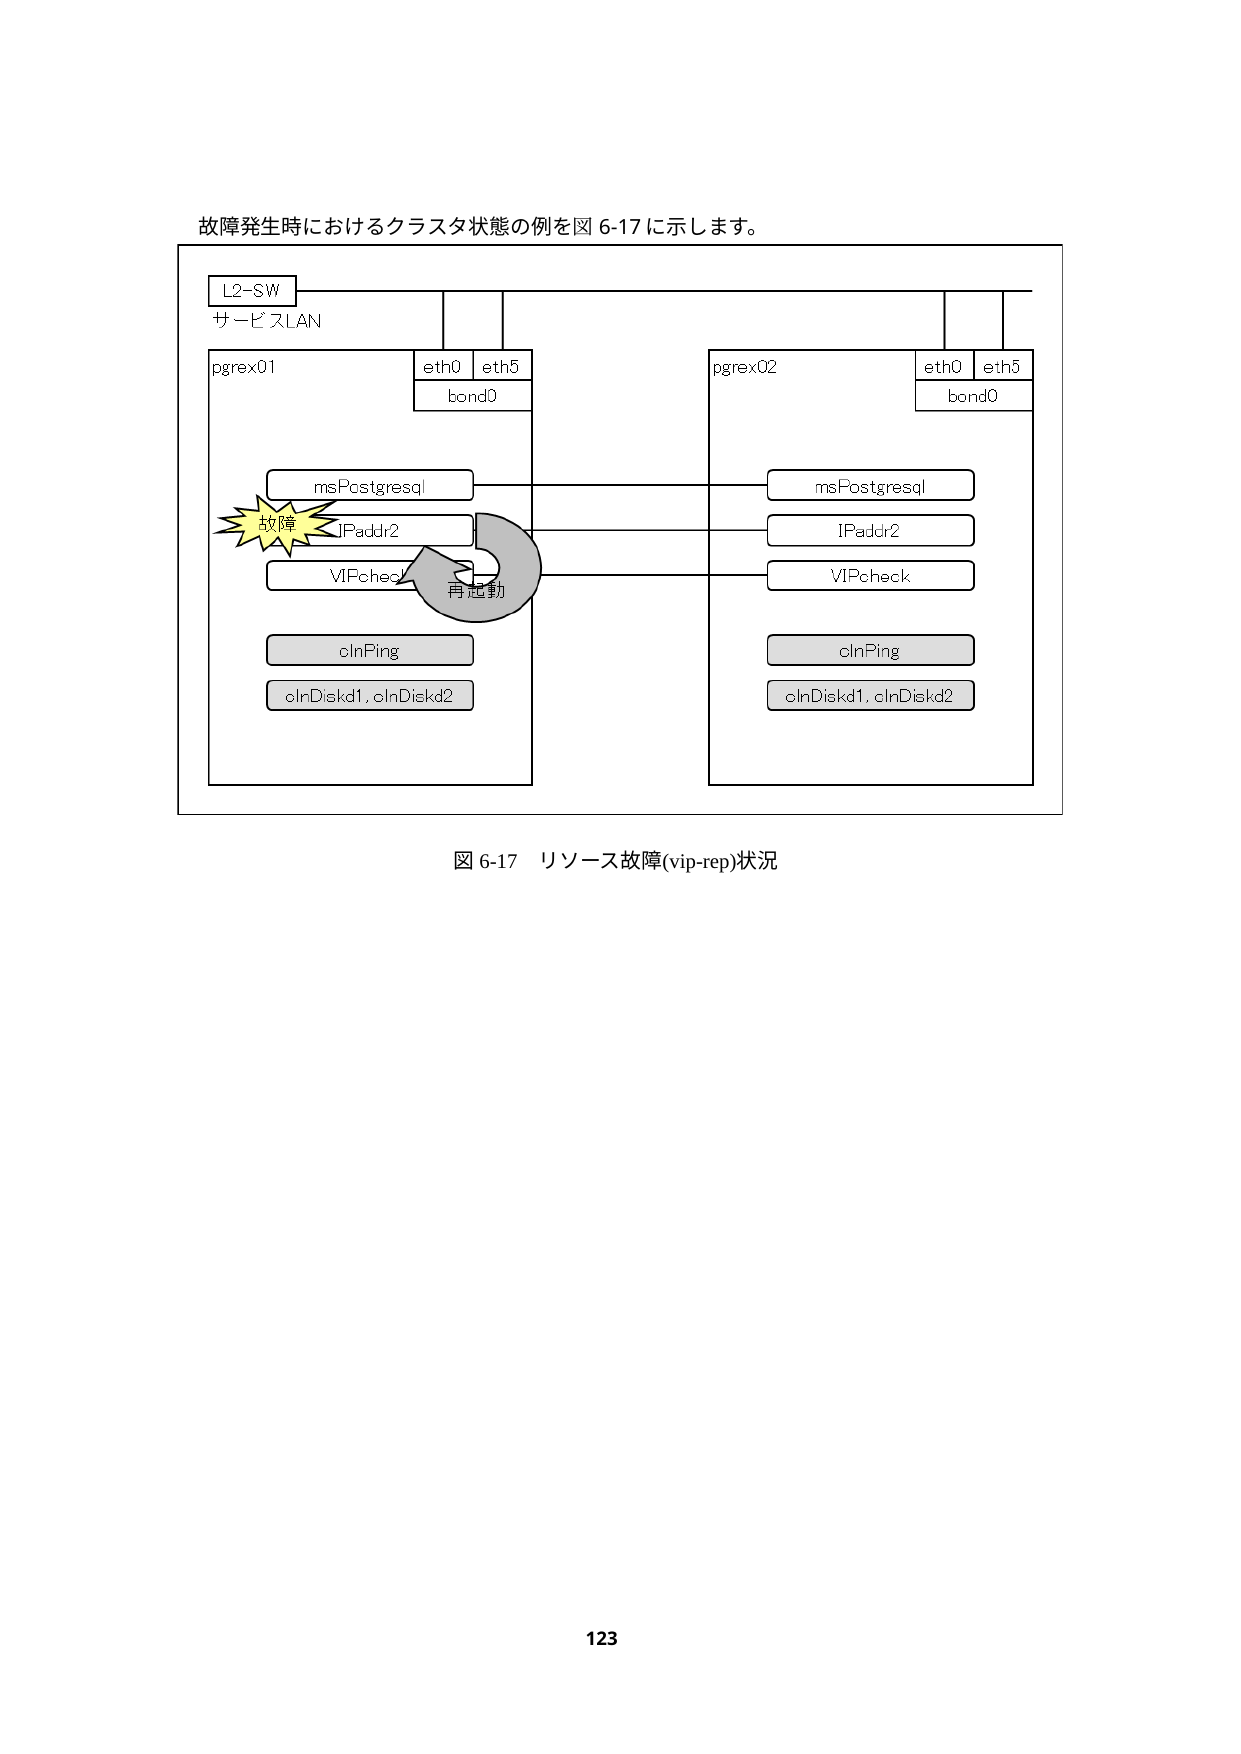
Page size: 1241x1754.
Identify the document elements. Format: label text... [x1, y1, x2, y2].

picture [177, 244, 1063, 815]
